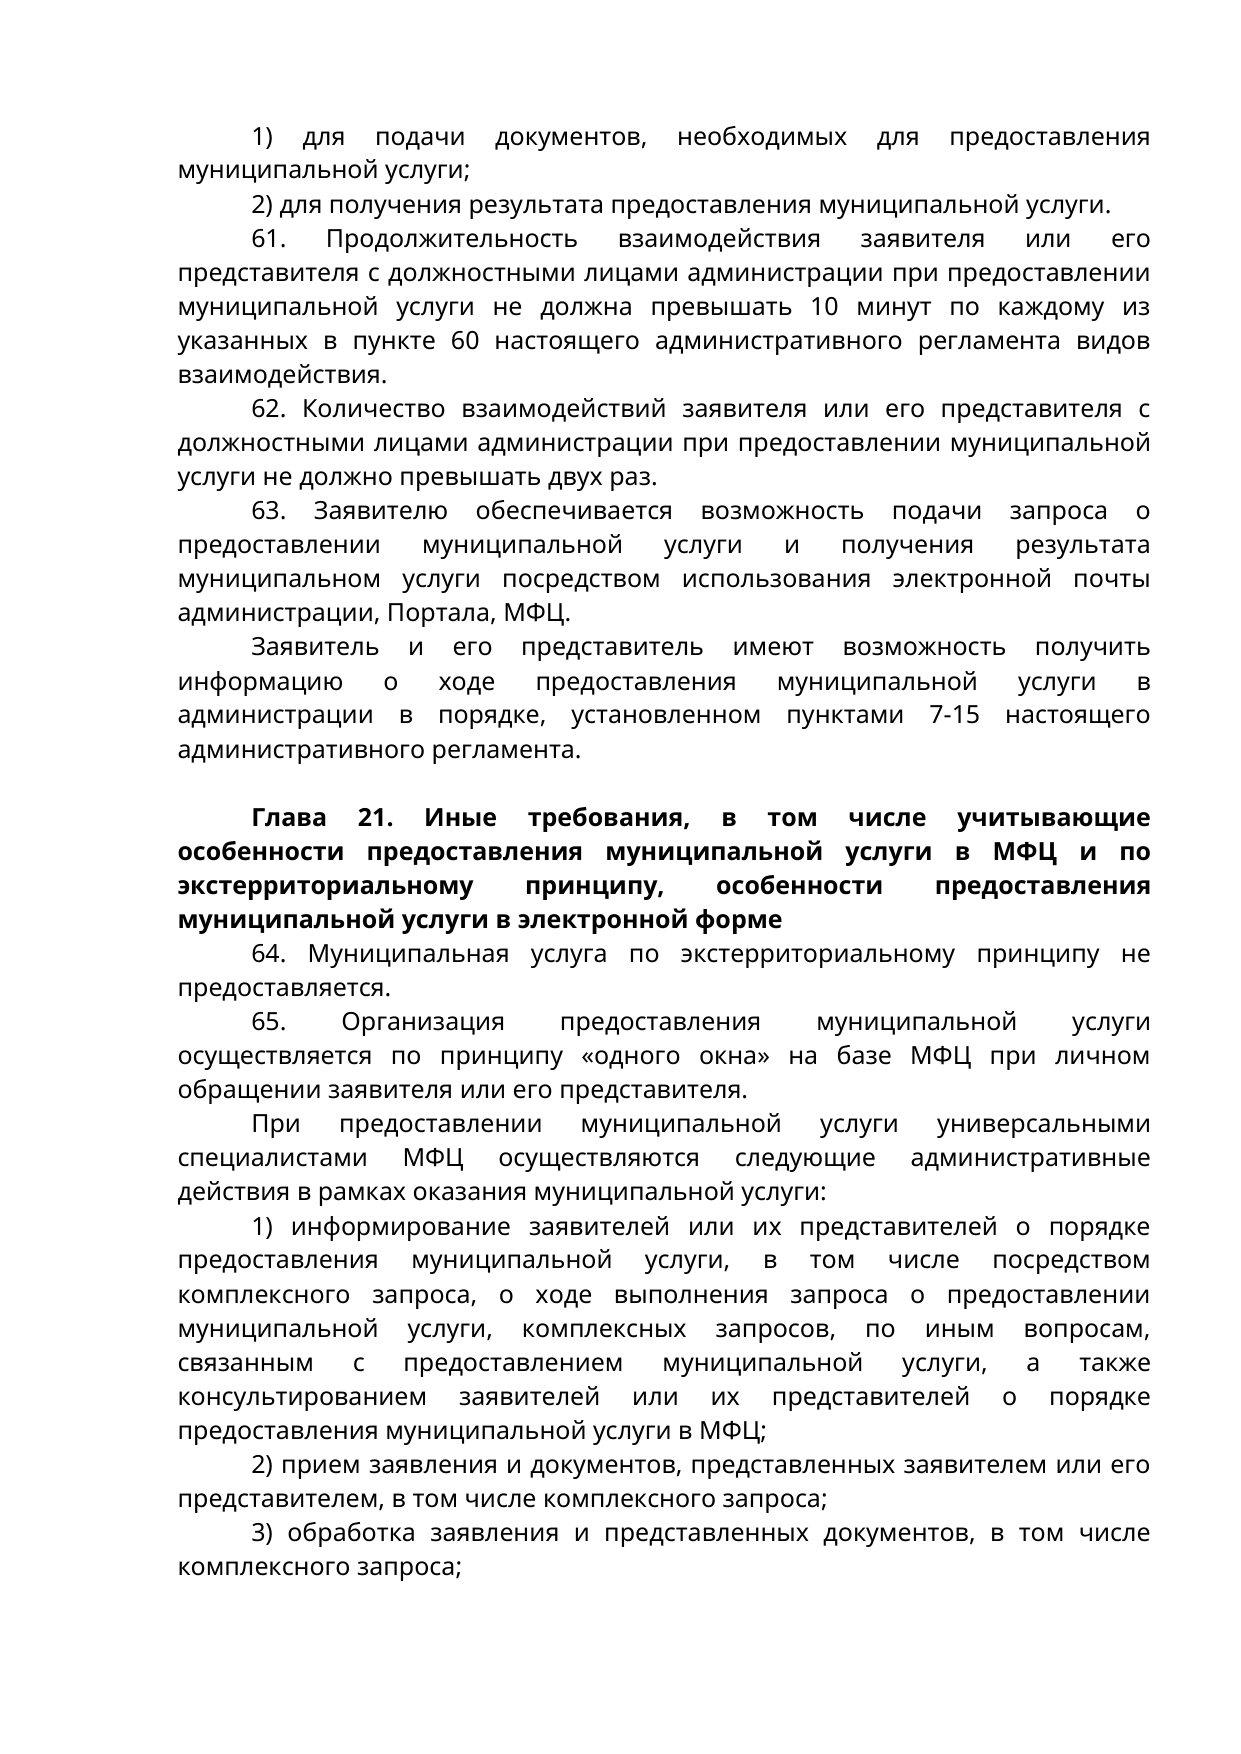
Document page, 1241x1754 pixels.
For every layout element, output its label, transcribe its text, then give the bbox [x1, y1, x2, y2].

text 64. Муниципальная услуга по экстерриториальному принципу не предоставляется. [177, 936, 1152, 1004]
text 3) обработка заявления и представленных документов, в том числе комплексного запроса; [177, 1515, 1152, 1583]
text 2) прием заявления и документов, представленных заявителем или его представителем, в том числе комплексного запроса; [177, 1447, 1152, 1515]
text 1) для подачи документов, необходимых для предоставления муниципальной услуги; [177, 118, 1152, 186]
text При предоставлении муниципальной услуги универсальными специалистами МФЦ осуществляются следующие административные действия в рамках оказания муниципальной услуги: [177, 1106, 1152, 1208]
text 1) информирование заявителей или их представителей о порядке предоставления муниципальной услуги, в том числе посредством комплексного запроса, о ходе выполнения запроса о предоставлении муниципальной услуги, комплексных запросов, по иным вопросам, связанным с предоставлением муниципальной услуги, а также консультированием заявителей или их представителей о порядке предоставления муниципальной услуги в МФЦ; [177, 1208, 1152, 1447]
text 62. Количество взаимодействий заявителя или его представителя с должностными лицами администрации при предоставлении муниципальной услуги не должно превышать двух раз. [177, 391, 1152, 493]
text 63. Заявителю обеспечивается возможность подачи запроса о предоставлении муниципальной услуги и получения результата муниципальном услуги посредством использования электронной почты администрации, Портала, МФЦ. [177, 493, 1152, 629]
text Глава 21. Иные требования, в том числе учитывающие особенности предоставления муниципальной услуги в МФЦ и по экстерриториальному принципу, особенности предоставления муниципальной услуги в электронной форме [177, 799, 1152, 936]
text Заявитель и его представитель имеют возможность получить информацию о ходе предоставления муниципальной услуги в администрации в порядке, установленном пунктами 7-15 настоящего административного регламента. [177, 629, 1152, 765]
text 61. Продолжительность взаимодействия заявителя или его представителя с должностными лицами администрации при предоставлении муниципальной услуги не должна превышать 10 минут по каждому из указанных в пункте 60 настоящего административного регламента видов взаимодействия. [177, 220, 1152, 391]
text 65. Организация предоставления муниципальной услуги осуществляется по принципу «одного окна» на базе МФЦ при личном обращении заявителя или его представителя. [177, 1004, 1152, 1106]
text 2) для получения результата предоставления муниципальной услуги. [177, 186, 1152, 220]
